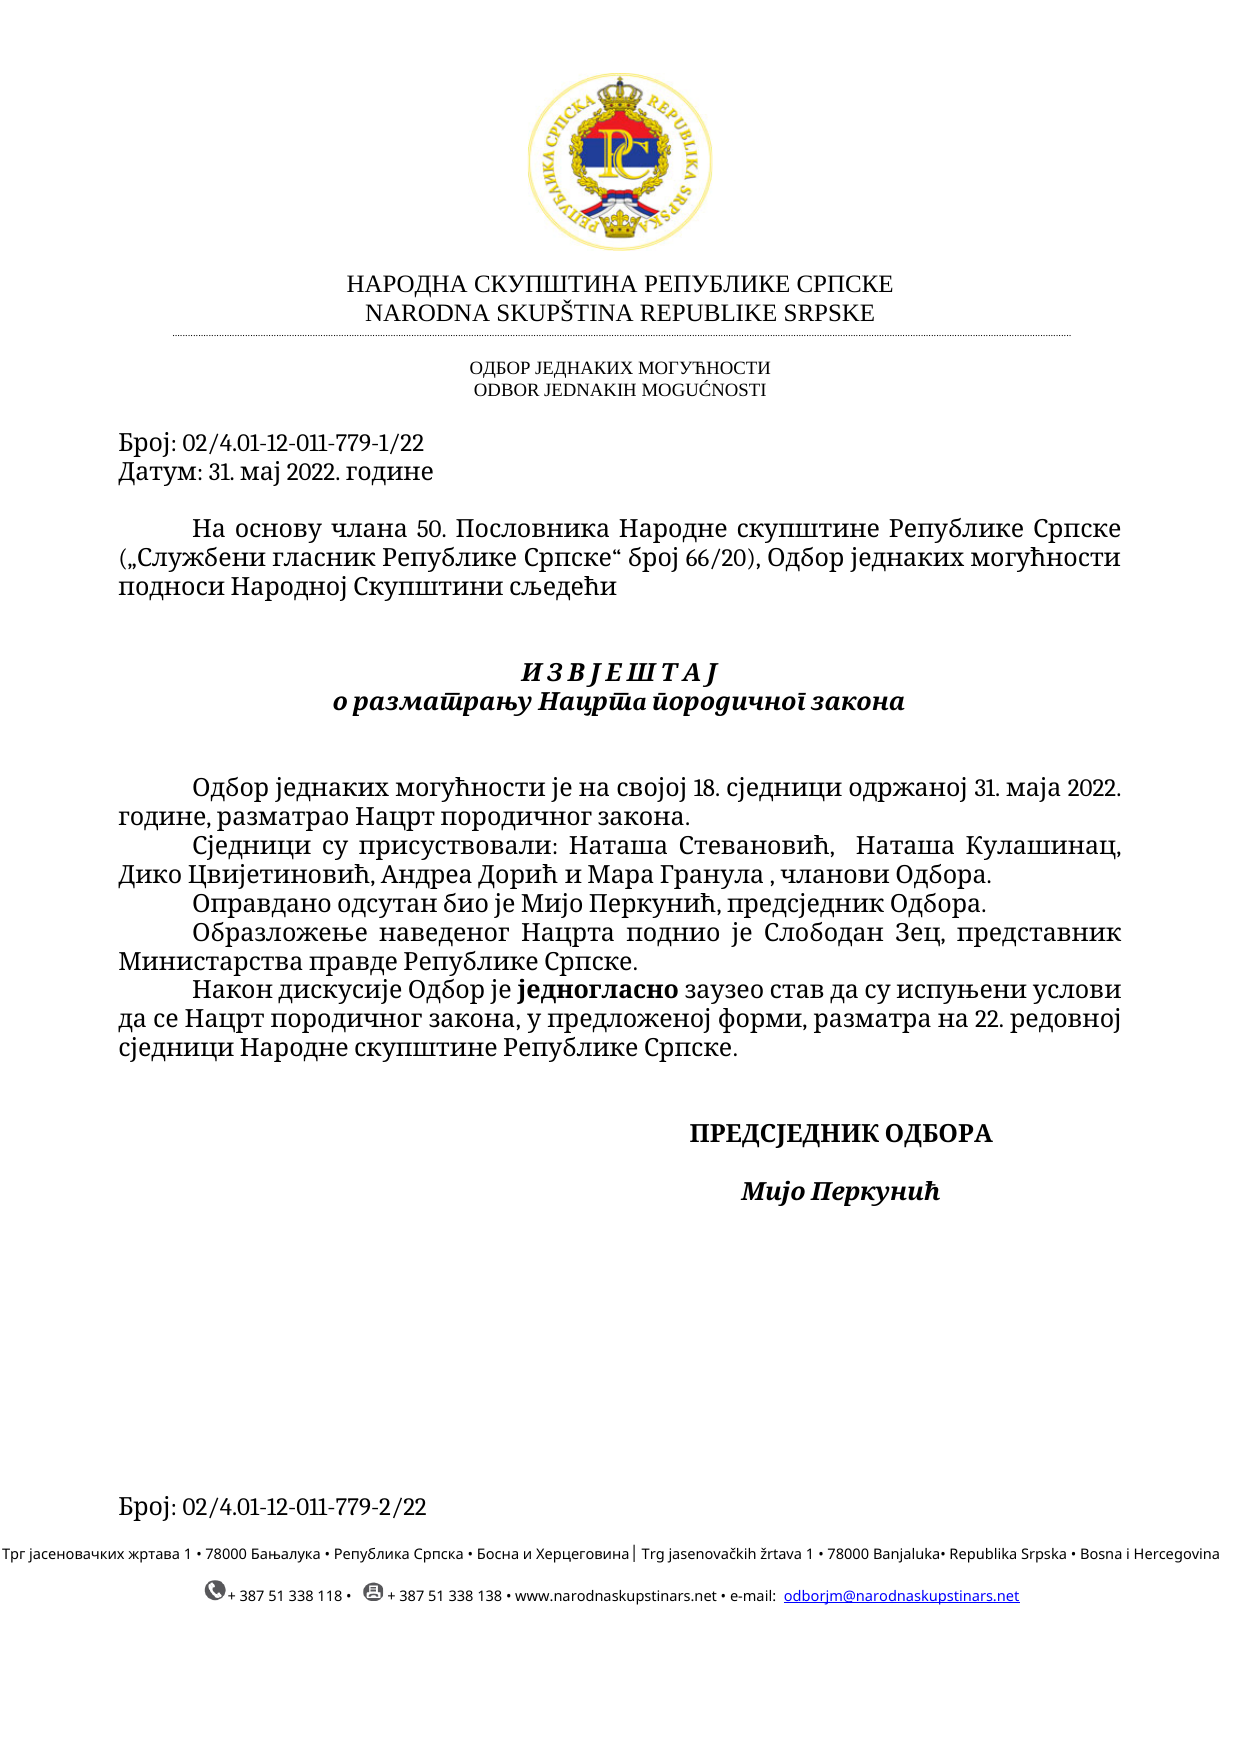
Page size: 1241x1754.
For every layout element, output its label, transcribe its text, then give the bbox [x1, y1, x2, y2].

text Број: 02/4.01-12-011-779-2/22 [118, 1492, 1122, 1521]
text На основу члана 50. Пословника Народне скупштине Републике Српске („Службени гласник Републике Српске“ број 66/20), Одбор једнаких могућности подноси Народној Скупштини сљедећи [118, 515, 1122, 602]
text Образложење наведеног Нацрта поднио је Слободан Зец, представник Министарства правде Републике Српске. [118, 919, 1122, 976]
text о разматрању Нацртa породичног закона [118, 688, 1122, 717]
text Мијо Перкунић [118, 1177, 1122, 1206]
text Сједници су присуствовали: Наташа Стевановић, Наташа Кулашинац, Дико Цвијетиновић, Андреа Дорић и Мара Гранула , чланови Одбора. [118, 832, 1122, 890]
text Оправдано одсутан био је Мијо Перкунић, предсједник Одбора. [118, 890, 1122, 919]
text Одбор једнаких могућности је на својој 18. сједници одржаној 31. маја 2022. године, разматрао Нацрт породичног закона. [118, 774, 1122, 832]
text Датум: 31. мај 2022. године [118, 458, 1122, 487]
text И З В Ј Е Ш Т А Ј [118, 659, 1122, 688]
text Број: 02/4.01-12-011-779-1/22 [118, 429, 1122, 458]
text ПРЕДСЈЕДНИК ОДБОРА [118, 1120, 1122, 1149]
text Након дискусије Одбор је једногласно заузео став да су испуњени услови да се Нацрт породичног закона, у предложеној форми, разматра на 22. редовној сједници Народне скупштине Републике Српске. [118, 976, 1122, 1062]
